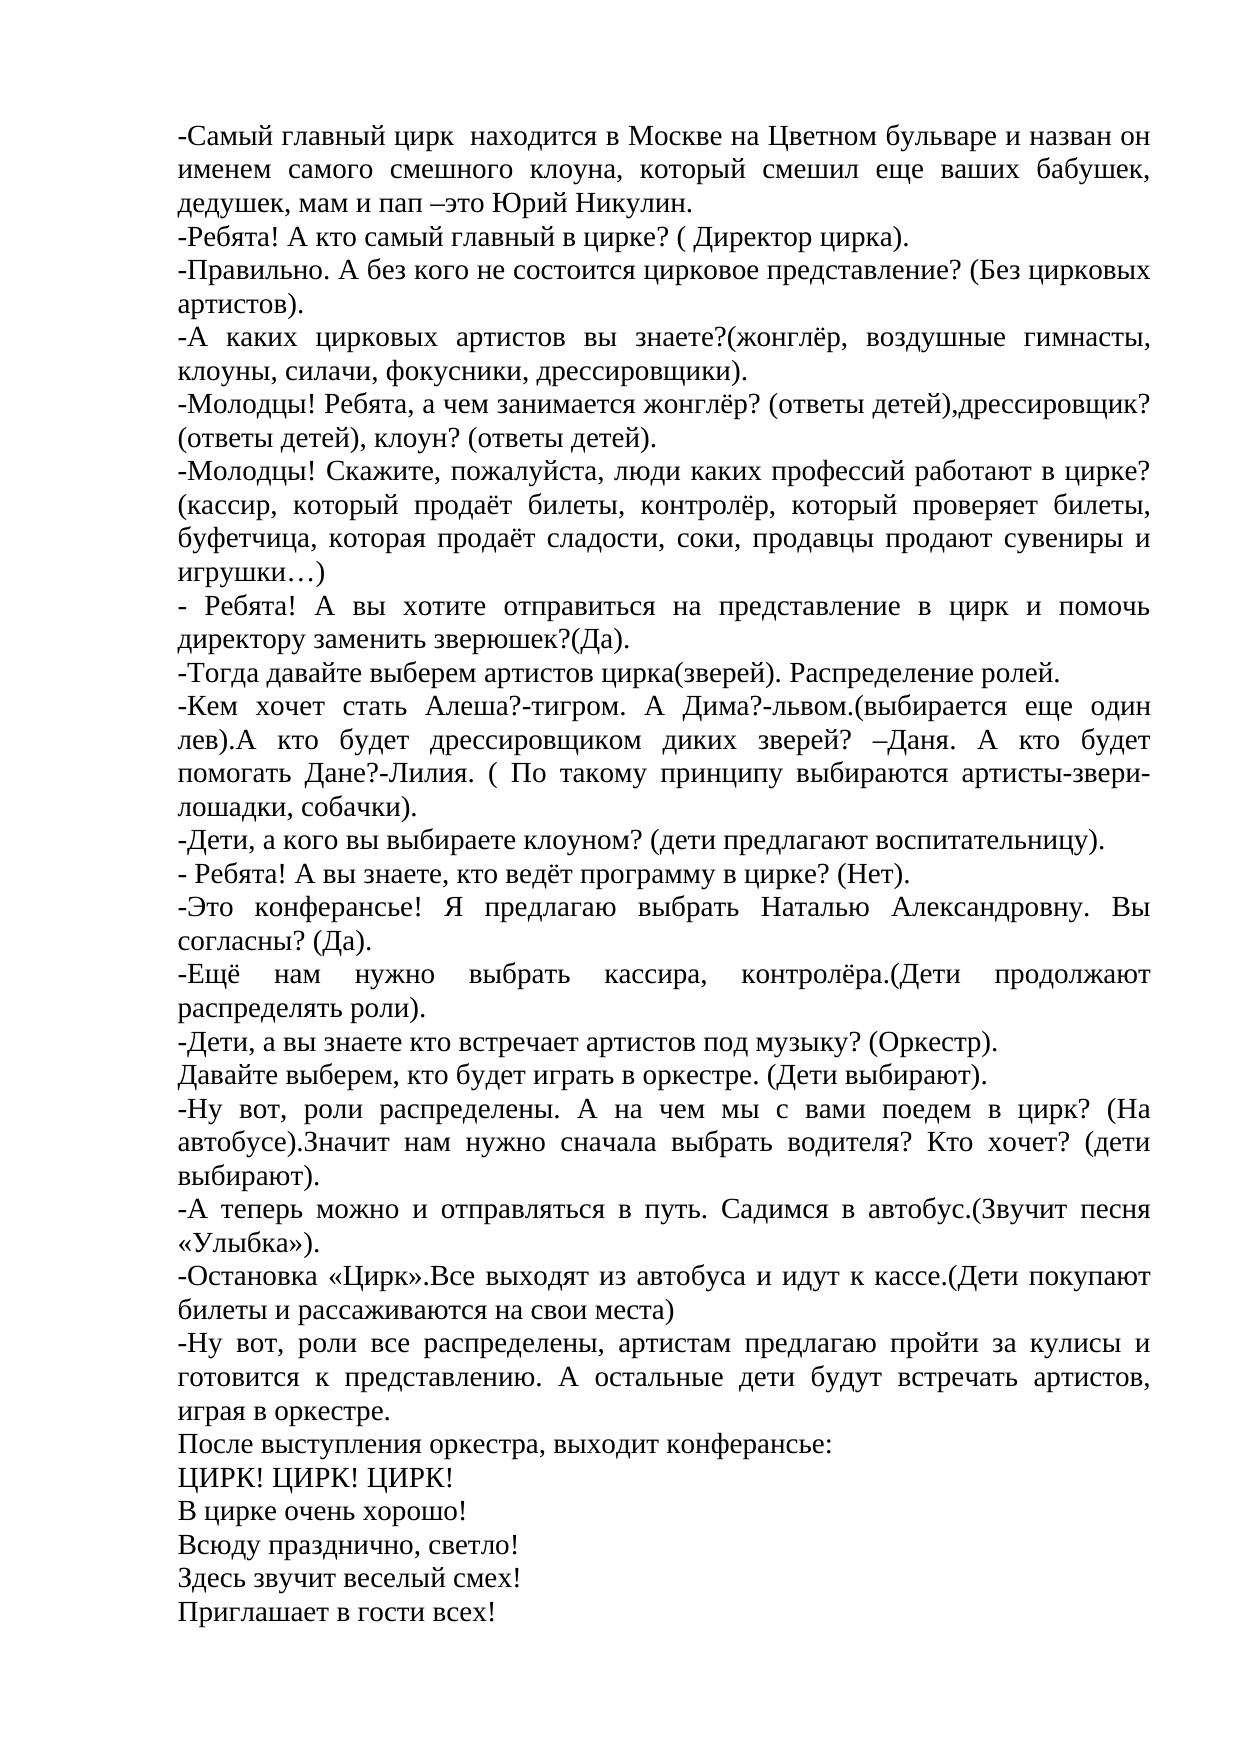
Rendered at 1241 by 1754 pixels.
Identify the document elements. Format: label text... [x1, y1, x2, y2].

text После выступления оркестра, выходит конферансье: [177, 1426, 1152, 1460]
text - Ребята! А вы хотите отправиться на представление в цирк и помочь директору заменить зверюшек?(Да). [177, 588, 1152, 655]
text -Правильно. А без кого не состоится цирковое представление? (Без цирковых артистов). [177, 252, 1152, 319]
text -А теперь можно и отправляться в путь. Садимся в автобус.(Звучит песня «Улыбка»). [177, 1191, 1152, 1258]
text В цирке очень хорошо! [177, 1493, 1152, 1527]
text -А каких цирковых артистов вы знаете?(жонглёр, воздушные гимнасты, клоуны, силачи, фокусники, дрессировщики). [177, 319, 1152, 386]
text Приглашает в гости всех! [177, 1594, 1152, 1627]
text -Дети, а кого вы выбираете клоуном? (дети предлагают воспитательницу). [177, 822, 1152, 856]
text -Кем хочет стать Алеша?-тигром. А Дима?-львом.(выбирается еще один лев).А кто будет дрессировщиком диких зверей? –Даня. А кто будет помогать Дане?-Лилия. ( По такому принципу выбираются артисты-звери- лошадки, собачки). [177, 688, 1152, 822]
text -Дети, а вы знаете кто встречает артистов под музыку? (Оркестр). [177, 1024, 1152, 1057]
text -Ребята! А кто самый главный в цирке? ( Директор цирка). [177, 219, 1152, 252]
text -Молодцы! Скажите, пожалуйста, люди каких профессий работают в цирке? (кассир, который продаёт билеты, контролёр, который проверяет билеты, буфетчица, которая продаёт сладости, соки, продавцы продают сувениры и игрушки…) [177, 453, 1152, 588]
text Давайте выберем, кто будет играть в оркестре. (Дети выбирают). [177, 1057, 1152, 1091]
text Всюду празднично, светло! [177, 1527, 1152, 1560]
text - Ребята! А вы знаете, кто ведёт программу в цирке? (Нет). [177, 856, 1152, 889]
text Здесь звучит веселый смех! [177, 1560, 1152, 1594]
text -Ну вот, роли распределены. А на чем мы с вами поедем в цирк? (На автобусе).Значит нам нужно сначала выбрать водителя? Кто хочет? (дети выбирают). [177, 1091, 1152, 1191]
text ЦИРК! ЦИРК! ЦИРК! [177, 1460, 1152, 1493]
text -Это конферансье! Я предлагаю выбрать Наталью Александровну. Вы согласны? (Да). [177, 889, 1152, 957]
text -Остановка «Цирк».Все выходят из автобуса и идут к кассе.(Дети покупают билеты и рассаживаются на свои места) [177, 1258, 1152, 1326]
text -Тогда давайте выберем артистов цирка(зверей). Распределение ролей. [177, 655, 1152, 688]
text -Самый главный цирк находится в Москве на Цветном бульваре и назван он именем самого смешного клоуна, который смешил еще ваших бабушек, дедушек, мам и пап –это Юрий Никулин. [177, 118, 1152, 219]
text -Ну вот, роли все распределены, артистам предлагаю пройти за кулисы и готовится к представлению. А остальные дети будут встречать артистов, играя в оркестре. [177, 1326, 1152, 1426]
text -Ещё нам нужно выбрать кассира, контролёра.(Дети продолжают распределять роли). [177, 957, 1152, 1024]
text -Молодцы! Ребята, а чем занимается жонглёр? (ответы детей),дрессировщик?(ответы детей), клоун? (ответы детей). [177, 386, 1152, 453]
